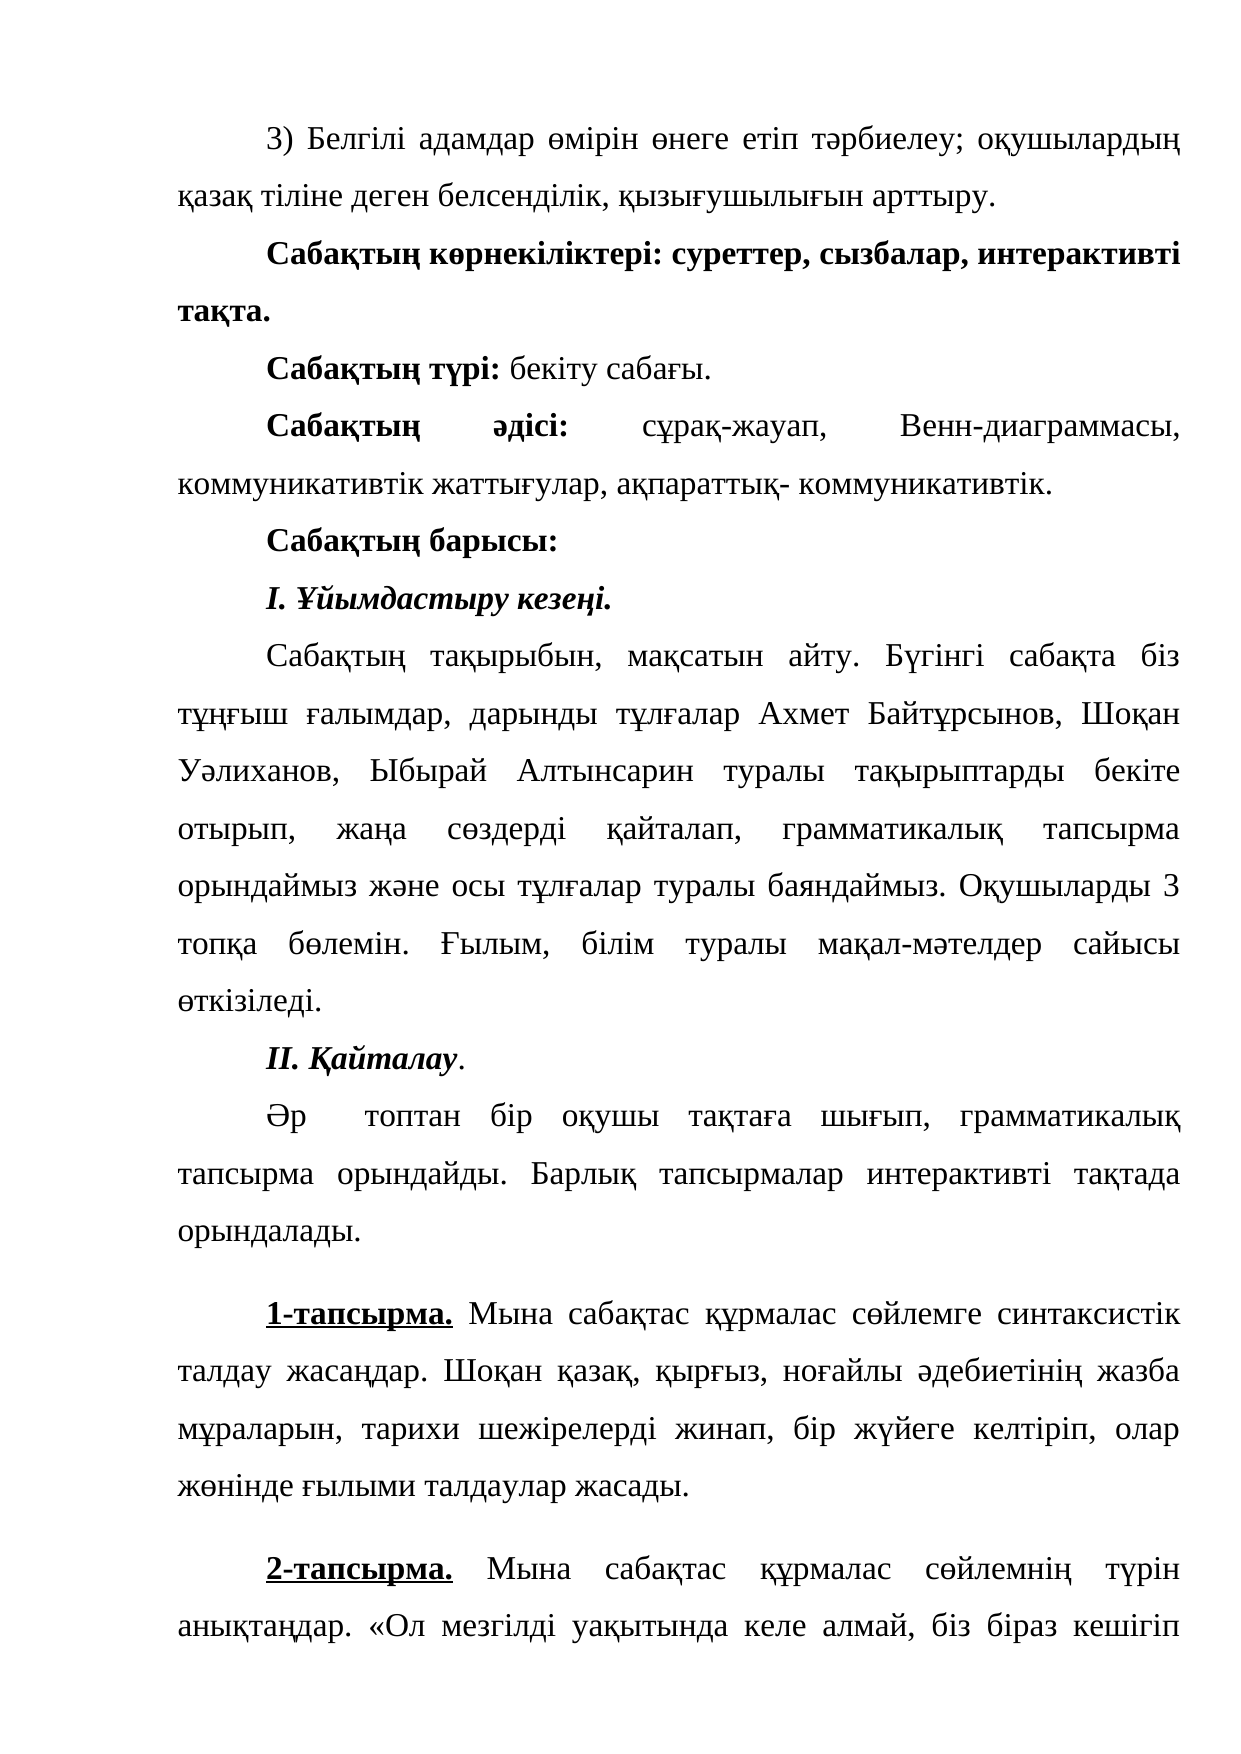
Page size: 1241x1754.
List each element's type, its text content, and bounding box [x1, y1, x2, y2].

text Сабақтың көрнекіліктері: суреттер, сызбалар, интерактивті тақта. [177, 233, 1181, 329]
text І. Ұйымдастыру кезеңі. [177, 578, 1181, 616]
text Сабақтың әдісі: сұрақ-жауап, Венн-диаграммасы, коммуникативтік жаттығулар, ақпараттық- коммуникативтік. [177, 406, 1181, 501]
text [177, 1548, 1181, 1644]
text 3) Белгілі адамдар өмірін өнеге етіп тәрбиелеу; оқушылардың қазақ тіліне деген белсенділік, қызығушылығын арттыру. [177, 118, 1181, 214]
text ІІ. Қайталау. [177, 1038, 1181, 1076]
text Сабақтың түрі: бекіту сабағы. [177, 348, 1181, 386]
text Сабақтың тақырыбын, мақсатын айту. Бүгінгі сабақта біз тұңғыш ғалымдар, дарынды тұлғалар Ахмет Байтұрсынов, Шоқан Уәлиханов, Ыбырай Алтынсарин туралы тақырыптарды бекіте отырып, жаңа сөздерді қайталап, грамматикалық тапсырма орындаймыз және осы тұлғалар туралы баяндаймыз. Оқушыларды 3 топқа бөлемін. Ғылым, білім туралы мақал-мәтелдер сайысы өткізіледі. [177, 636, 1181, 1019]
text Әр топтан бір оқушы тақтаға шығып, грамматикалық тапсырма орындайды. Барлық тапсырмалар интерактивті тақтада орындалады. [177, 1096, 1181, 1249]
text 1-тапсырма. Мына сабақтас құрмалас сөйлемге синтаксистік талдау жасаңдар. Шоқан қазақ, қырғыз, ноғайлы әдебиетінің жазба мұраларын, тарихи шежірелерді жинап, бір жүйеге келтіріп, олар жөнінде ғылыми талдаулар жасады. [177, 1293, 1181, 1504]
text Сабақтың барысы: [177, 521, 1181, 559]
